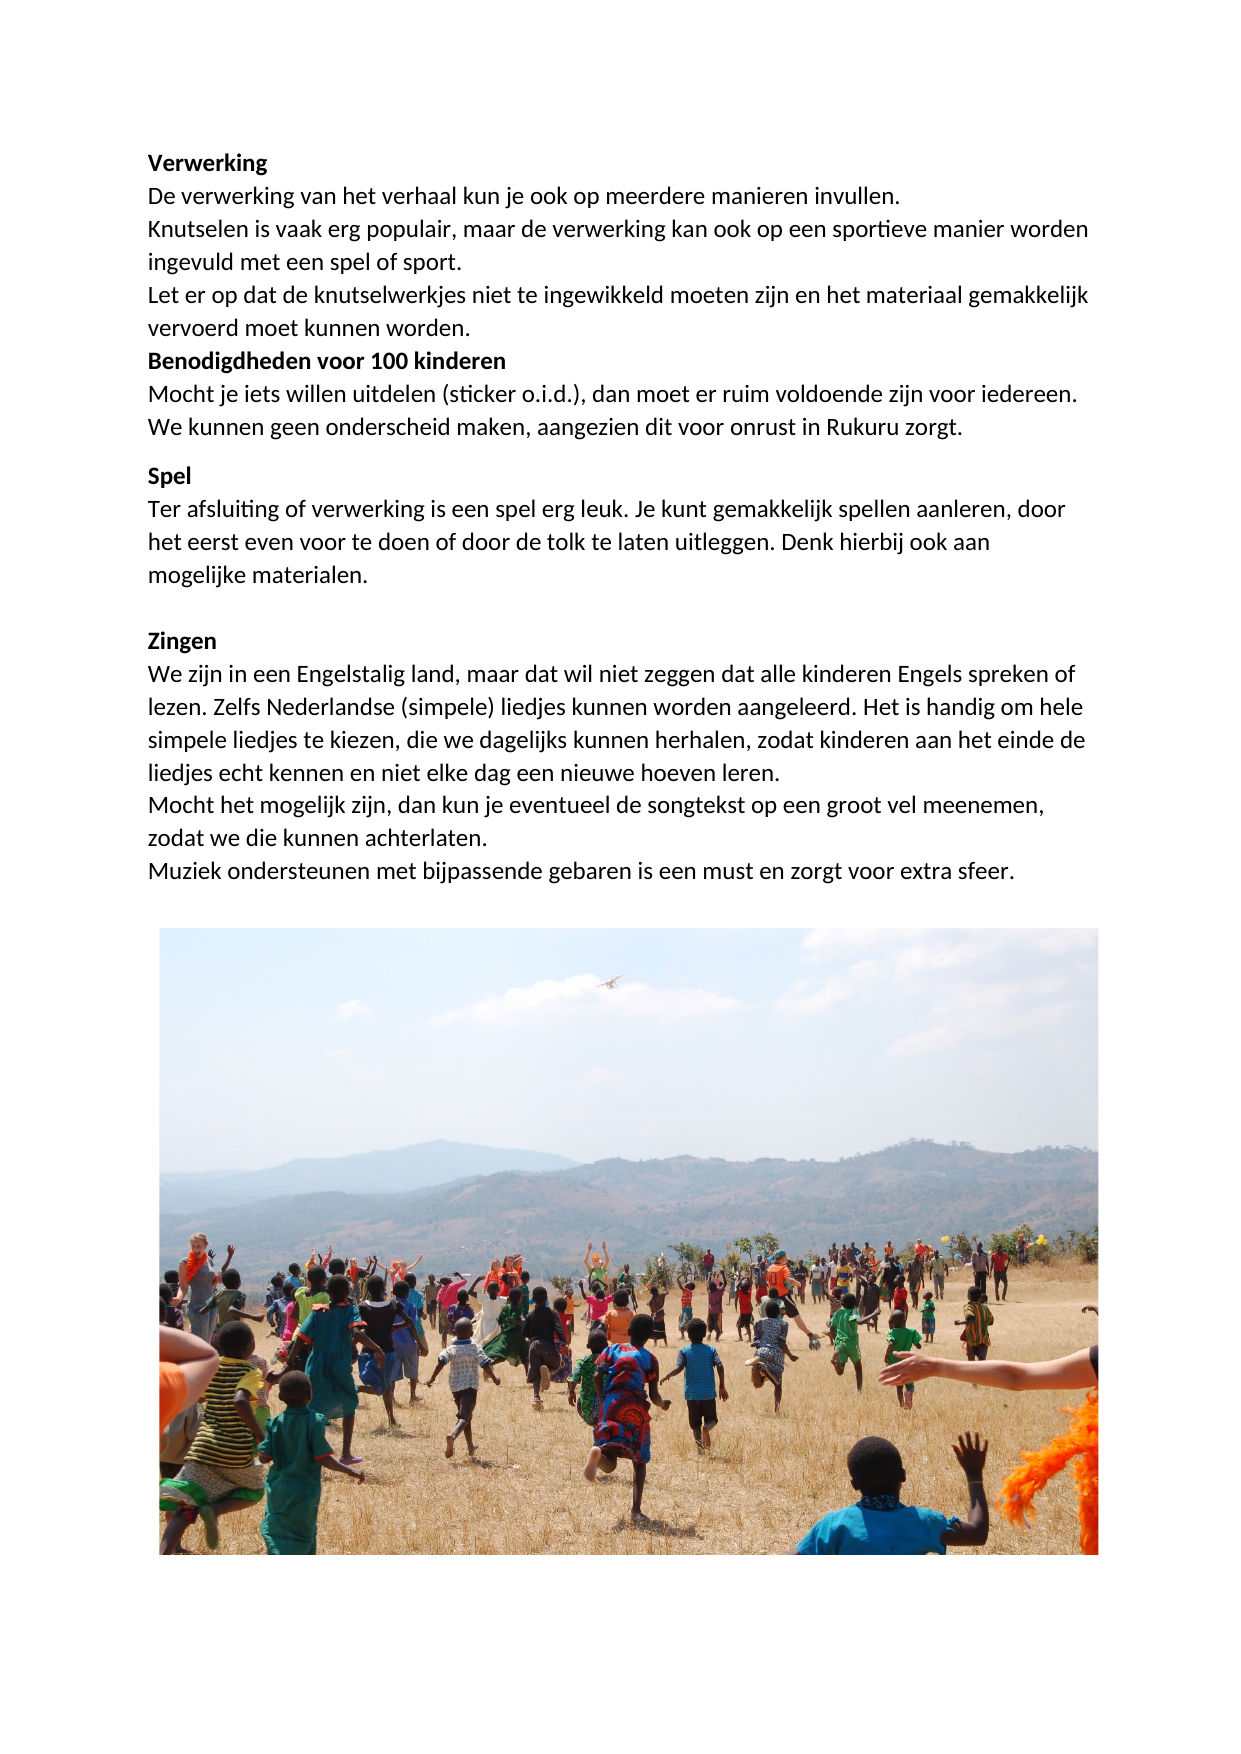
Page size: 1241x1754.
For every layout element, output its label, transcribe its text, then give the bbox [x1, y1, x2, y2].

text Spel Ter afsluiting of verwerking is een spel erg leuk. Je kunt gemakkelijk spellen aanleren, door het eerst even voor te doen of door de tolk te laten uitleggen. Denk hierbij ook aan mogelijke materialen. Zingen We zijn in een Engelstalig land, maar dat wil niet zeggen dat alle kinderen Engels spreken of lezen. Zelfs Nederlandse (simpele) liedjes kunnen worden aangeleerd. Het is handig om hele simpele liedjes te kiezen, die we dagelijks kunnen herhalen, zodat kinderen aan het einde de liedjes echt kennen en niet elke dag een nieuwe hoeven leren. Mocht het mogelijk zijn, dan kun je eventueel de songtekst op een groot vel meenemen, zodat we die kunnen achterlaten. Muziek ondersteunen met bijpassende gebaren is een must en zorgt voor extra sfeer. [148, 461, 1093, 886]
picture [157, 928, 1098, 1554]
text Verwerking De verwerking van het verhaal kun je ook op meerdere manieren invullen. Knutselen is vaak erg populair, maar de verwerking kan ook op een sportieve manier worden ingevuld met een spel of sport. Let er op dat de knutselwerkjes niet te ingewikkeld moeten zijn en het materiaal gemakkelijk vervoerd moet kunnen worden. Benodigdheden voor 100 kinderen Mocht je iets willen uitdelen (sticker o.i.d.), dan moet er ruim voldoende zijn voor iedereen. We kunnen geen onderscheid maken, aangezien dit voor onrust in Rukuru zorgt. [148, 148, 1093, 441]
